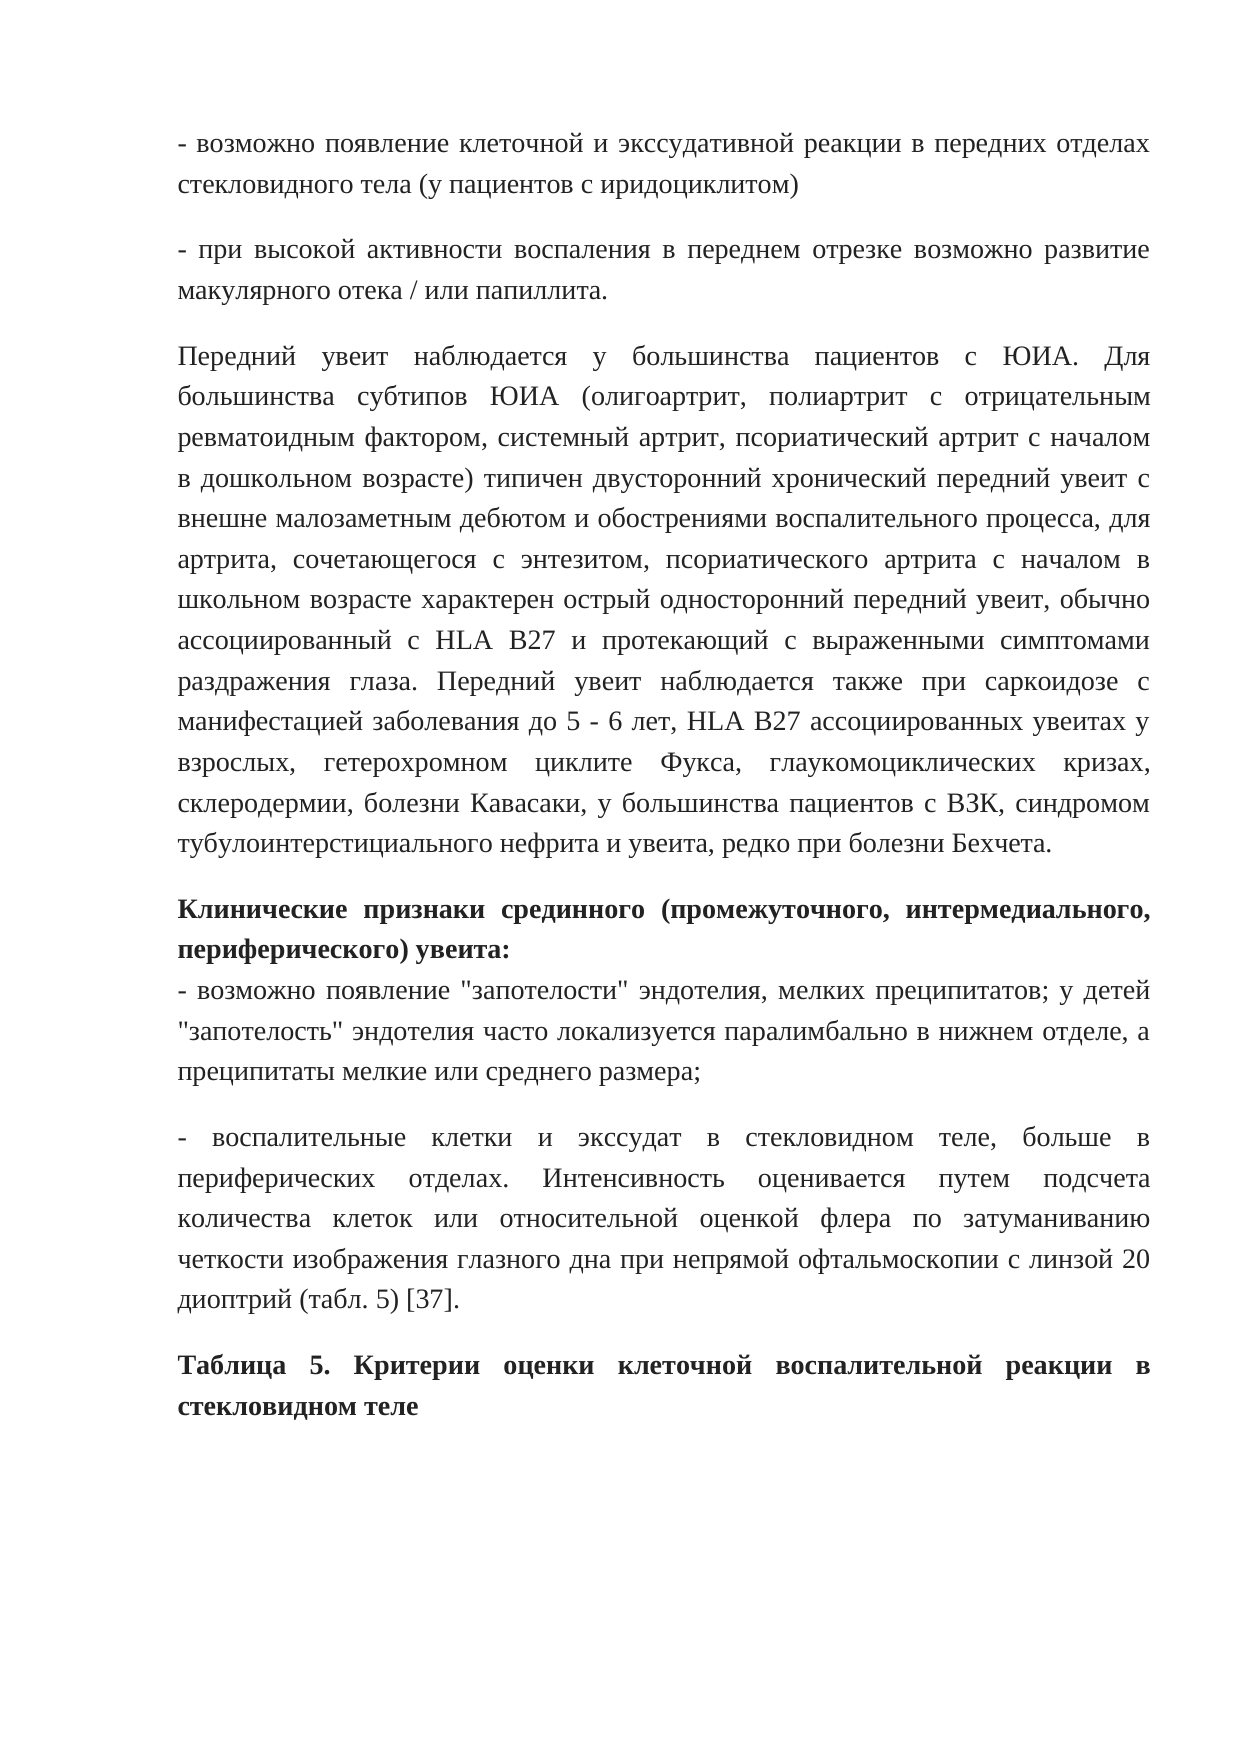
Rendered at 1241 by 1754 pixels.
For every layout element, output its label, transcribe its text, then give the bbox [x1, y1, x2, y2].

text - возможно появление "запотелости" эндотелия, мелких преципитатов; у детей "запотелость" эндотелия часто локализуется паралимбально в нижнем отделе, а преципитаты мелкие или среднего размера; [177, 965, 1152, 1087]
text - при высокой активности воспаления в переднем отрезке возможно развитие макулярного отека / или папиллита. [177, 224, 1152, 306]
text - возможно появление клеточной и экссудативной реакции в передних отделах стекловидного тела (у пациентов с иридоциклитом) [177, 118, 1152, 199]
text Клинические признаки срединного (промежуточного, интермедиального, периферического) увеита: [177, 884, 1152, 965]
text Передний увеит наблюдается у большинства пациентов с ЮИА. Для большинства субтипов ЮИА (олигоартрит, полиартрит с отрицательным ревматоидным фактором, системный артрит, псориатический артрит с началом в дошкольном возрасте) типичен двусторонний хронический передний увеит с внешне малозаметным дебютом и обострениями воспалительного процесса, для артрита, сочетающегося с энтезитом, псориатического артрита с началом в школьном возрасте характерен острый односторонний передний увеит, обычно ассоциированный с HLA B27 и протекающий с выраженными симптомами раздражения глаза. Передний увеит наблюдается также при саркоидозе с манифестацией заболевания до 5 - 6 лет, HLA B27 ассоциированных увеитах у взрослых, гетерохромном циклите Фукса, глаукомоциклических кризах, склеродермии, болезни Кавасаки, у большинства пациентов с ВЗК, синдромом тубулоинтерстициального нефрита и увеита, редко при болезни Бехчета. [177, 331, 1152, 859]
text Таблица 5. Критерии оценки клеточной воспалительной реакции в стекловидном теле [177, 1340, 1152, 1421]
text - воспалительные клетки и экссудат в стекловидном теле, больше в периферических отделах. Интенсивность оценивается путем подсчета количества клеток или относительной оценкой флера по затуманиванию четкости изображения глазного дна при непрямой офтальмоскопии с линзой 20 диоптрий (табл. 5) [37]. [177, 1112, 1152, 1315]
